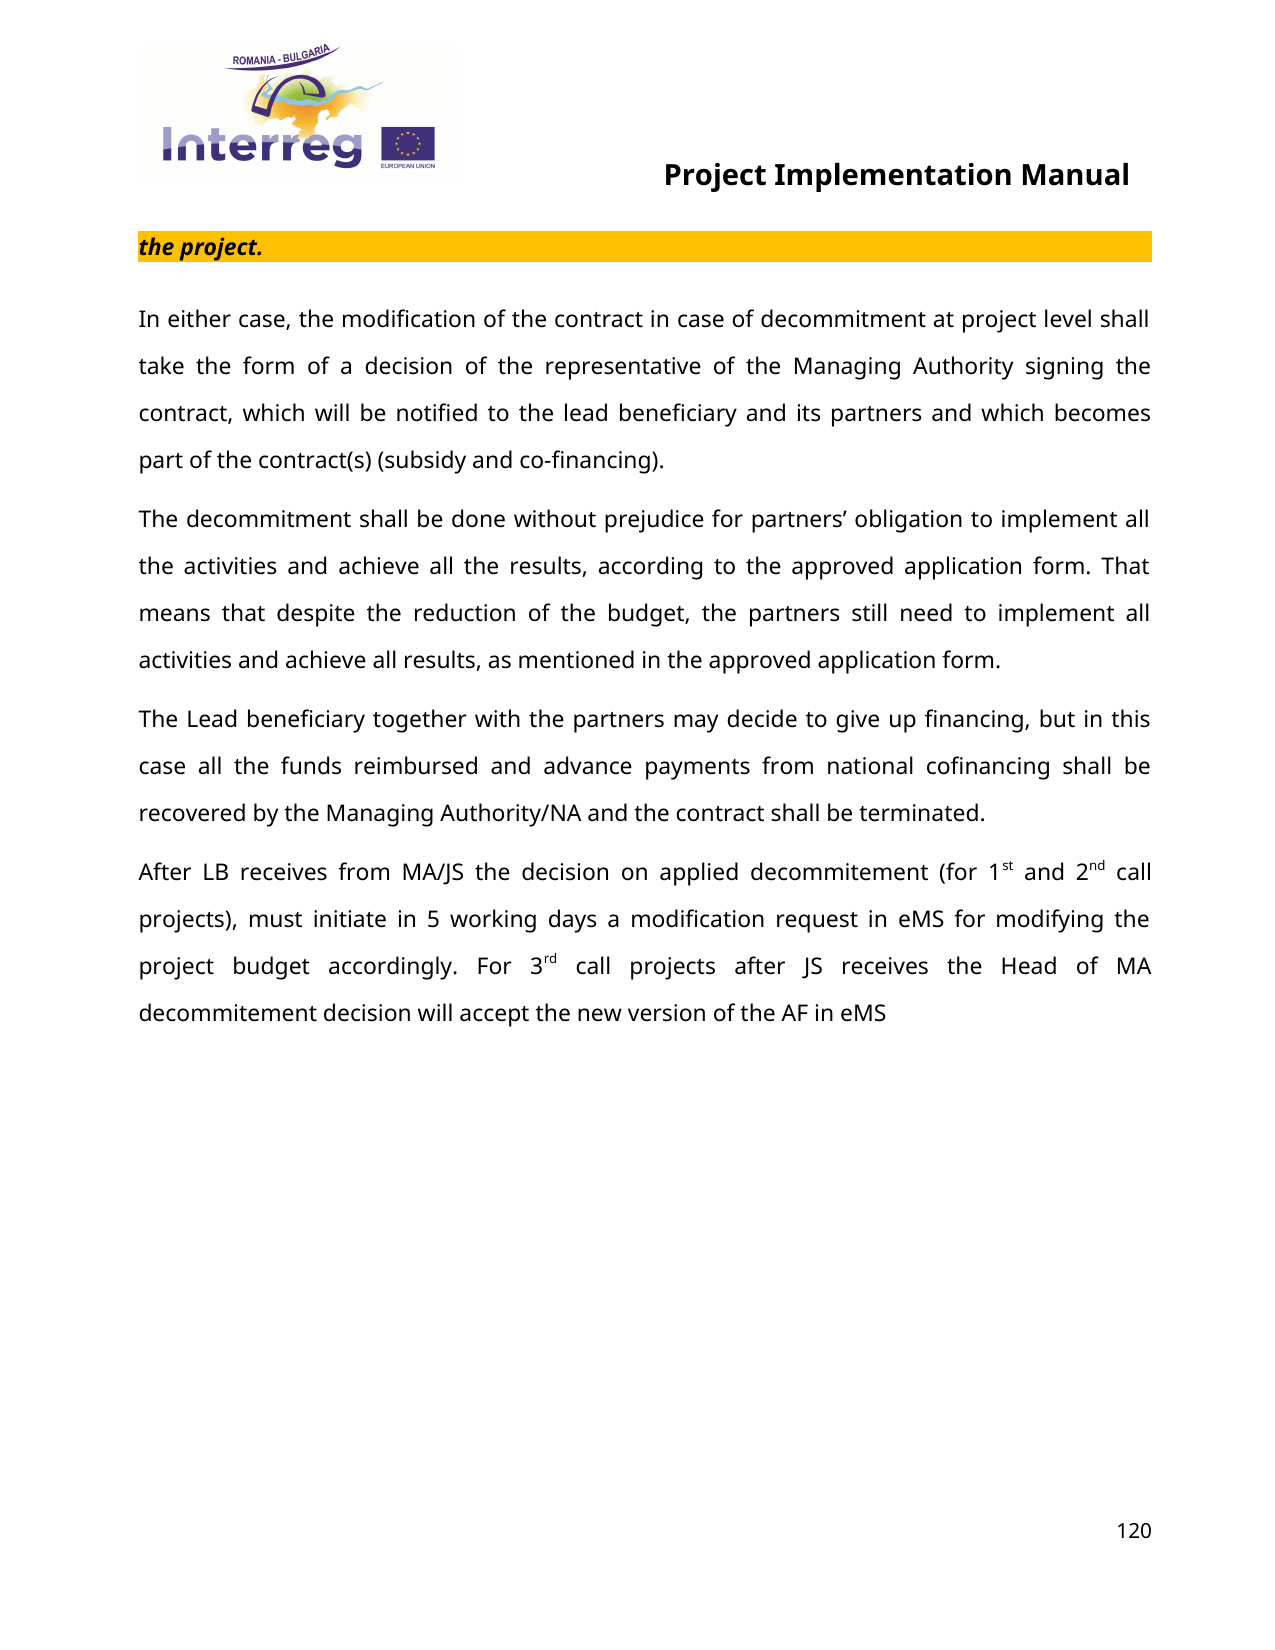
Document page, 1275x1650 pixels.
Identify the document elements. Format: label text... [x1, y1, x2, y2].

text In either case, the modification of the contract in case of decommitment at project level shall take the form of a decision of the representative of the Managing Authority signing the contract, which will be notified to the lead beneficiary and its partners and which becomes part of the contract(s) (subsidy and co-financing). [138, 303, 1152, 475]
text After LB receives from MA/JS the decision on applied decommitement (for 1st and 2nd call projects), must initiate in 5 working days a modification request in eMS for modifying the project budget accordingly. For 3rd call projects after JS receives the Head of MA decommitement decision will accept the new version of the AF in eMS [138, 856, 1152, 1028]
text The Lead beneficiary together with the partners may decide to give up financing, but in this case all the funds reimbursed and advance payments from national cofinancing shall be recovered by the Managing Authority/NA and the contract shall be terminated. [138, 703, 1152, 828]
picture [138, 44, 461, 185]
text The decommitment shall be done without prejudice for partners’ obligation to implement all the activities and achieve all the results, according to the approved application form. That means that despite the reduction of the budget, the partners still need to implement all activities and achieve all results, as mentioned in the approved application form. [138, 503, 1152, 675]
